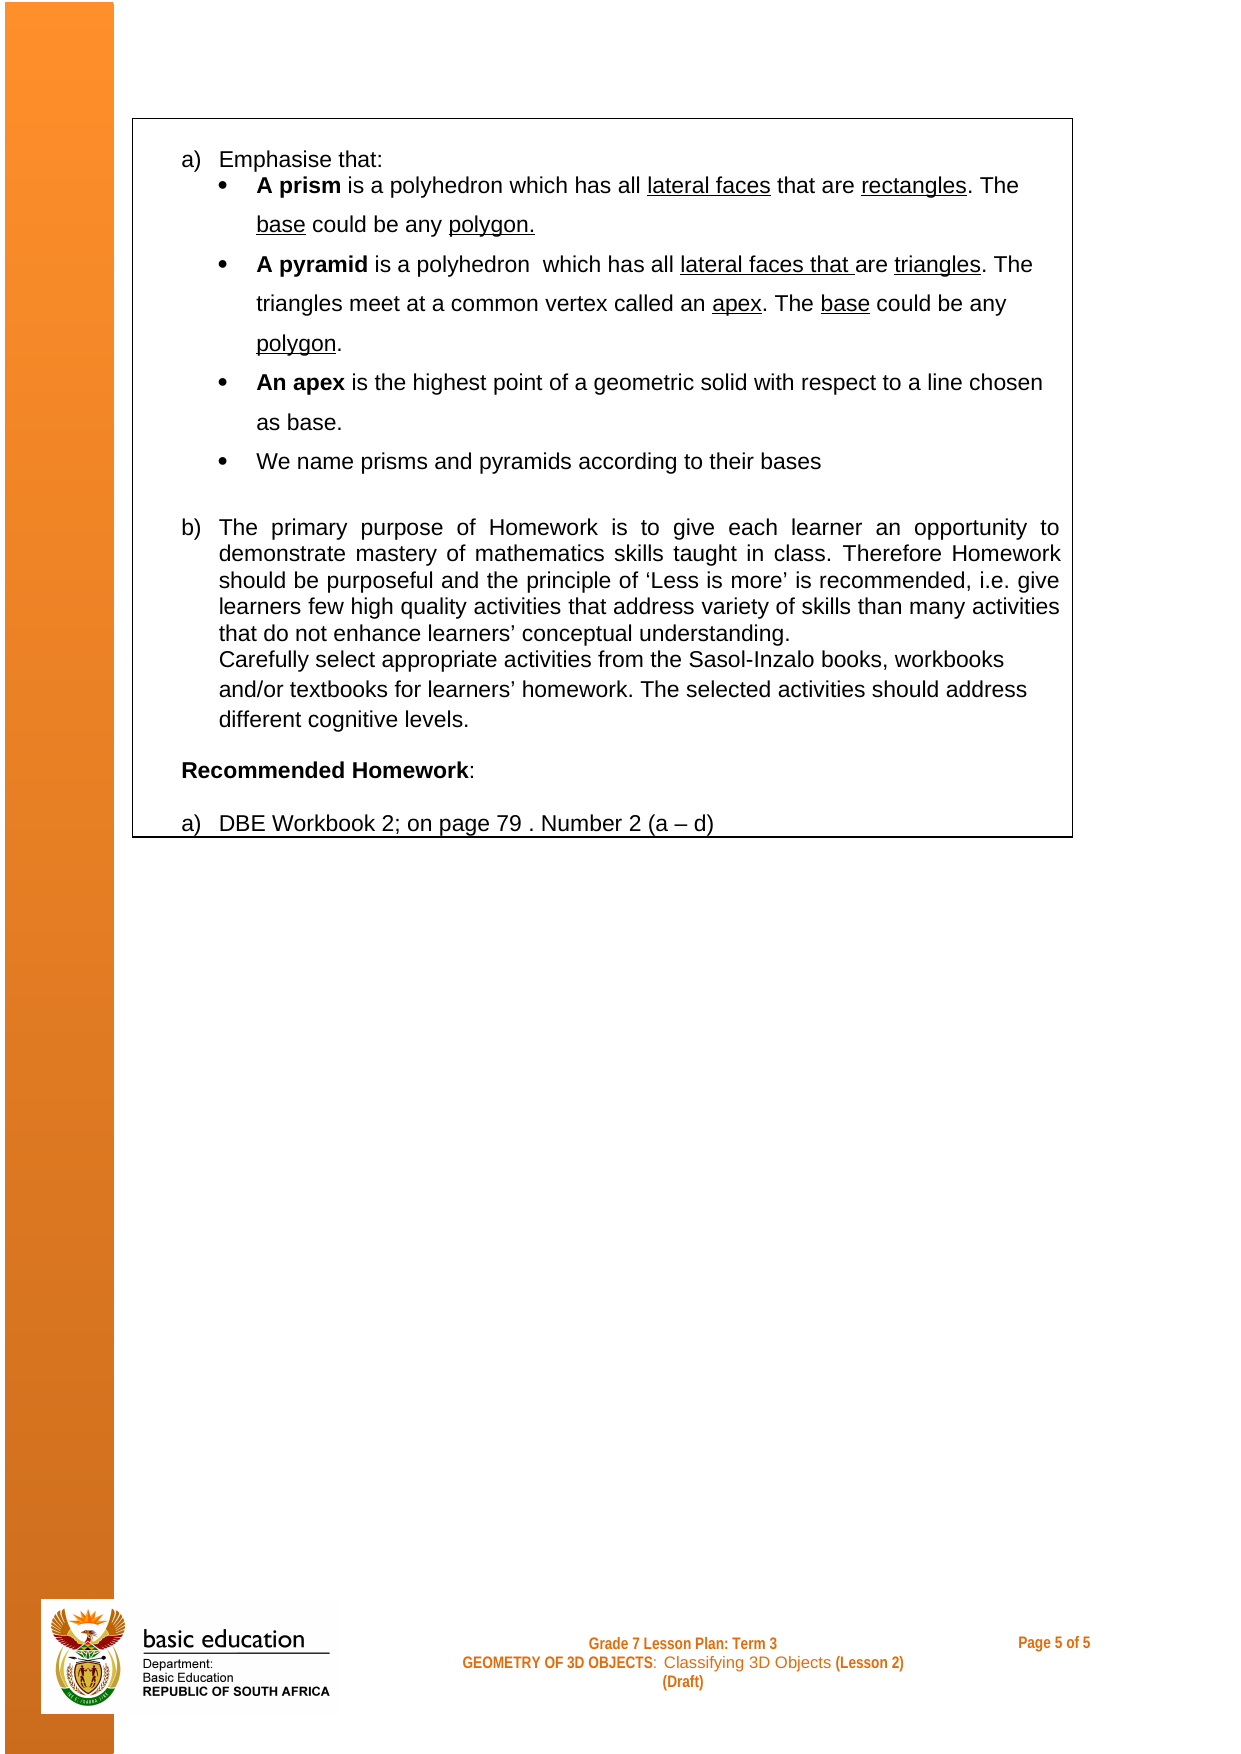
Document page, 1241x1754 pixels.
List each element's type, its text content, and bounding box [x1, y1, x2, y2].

picture [41, 1599, 339, 1714]
table_cell Emphasise that: A prism is a polyhedron which has all lateral faces that are rectangles. The base could be any polygon. A pyramid is a polyhedron which has all lateral faces that are triangles. The triangles meet at a common vertex called an apex. The base could be any polygon. An apex is the highest point of a geometric solid with respect to a line chosen as base. We name prisms and pyramids according to their bases The primary purpose of Homework is to give each learner an opportunity to demonstrate mastery of mathematics skills taught in class. Therefore Homework should be purposeful and the principle of ‘Less is more’ is recommended, i.e. give learners few high quality activities that address variety of skills than many activities that do not enhance learners’ conceptual understanding. Carefully select appropriate activities from the Sasol-Inzalo books, workbooks and/or textbooks for learners’ homework. The selected activities should address different cognitive levels. Recommended Homework: DBE Workbook 2; on page 79 . Number 2 (a – d) [133, 119, 1072, 836]
